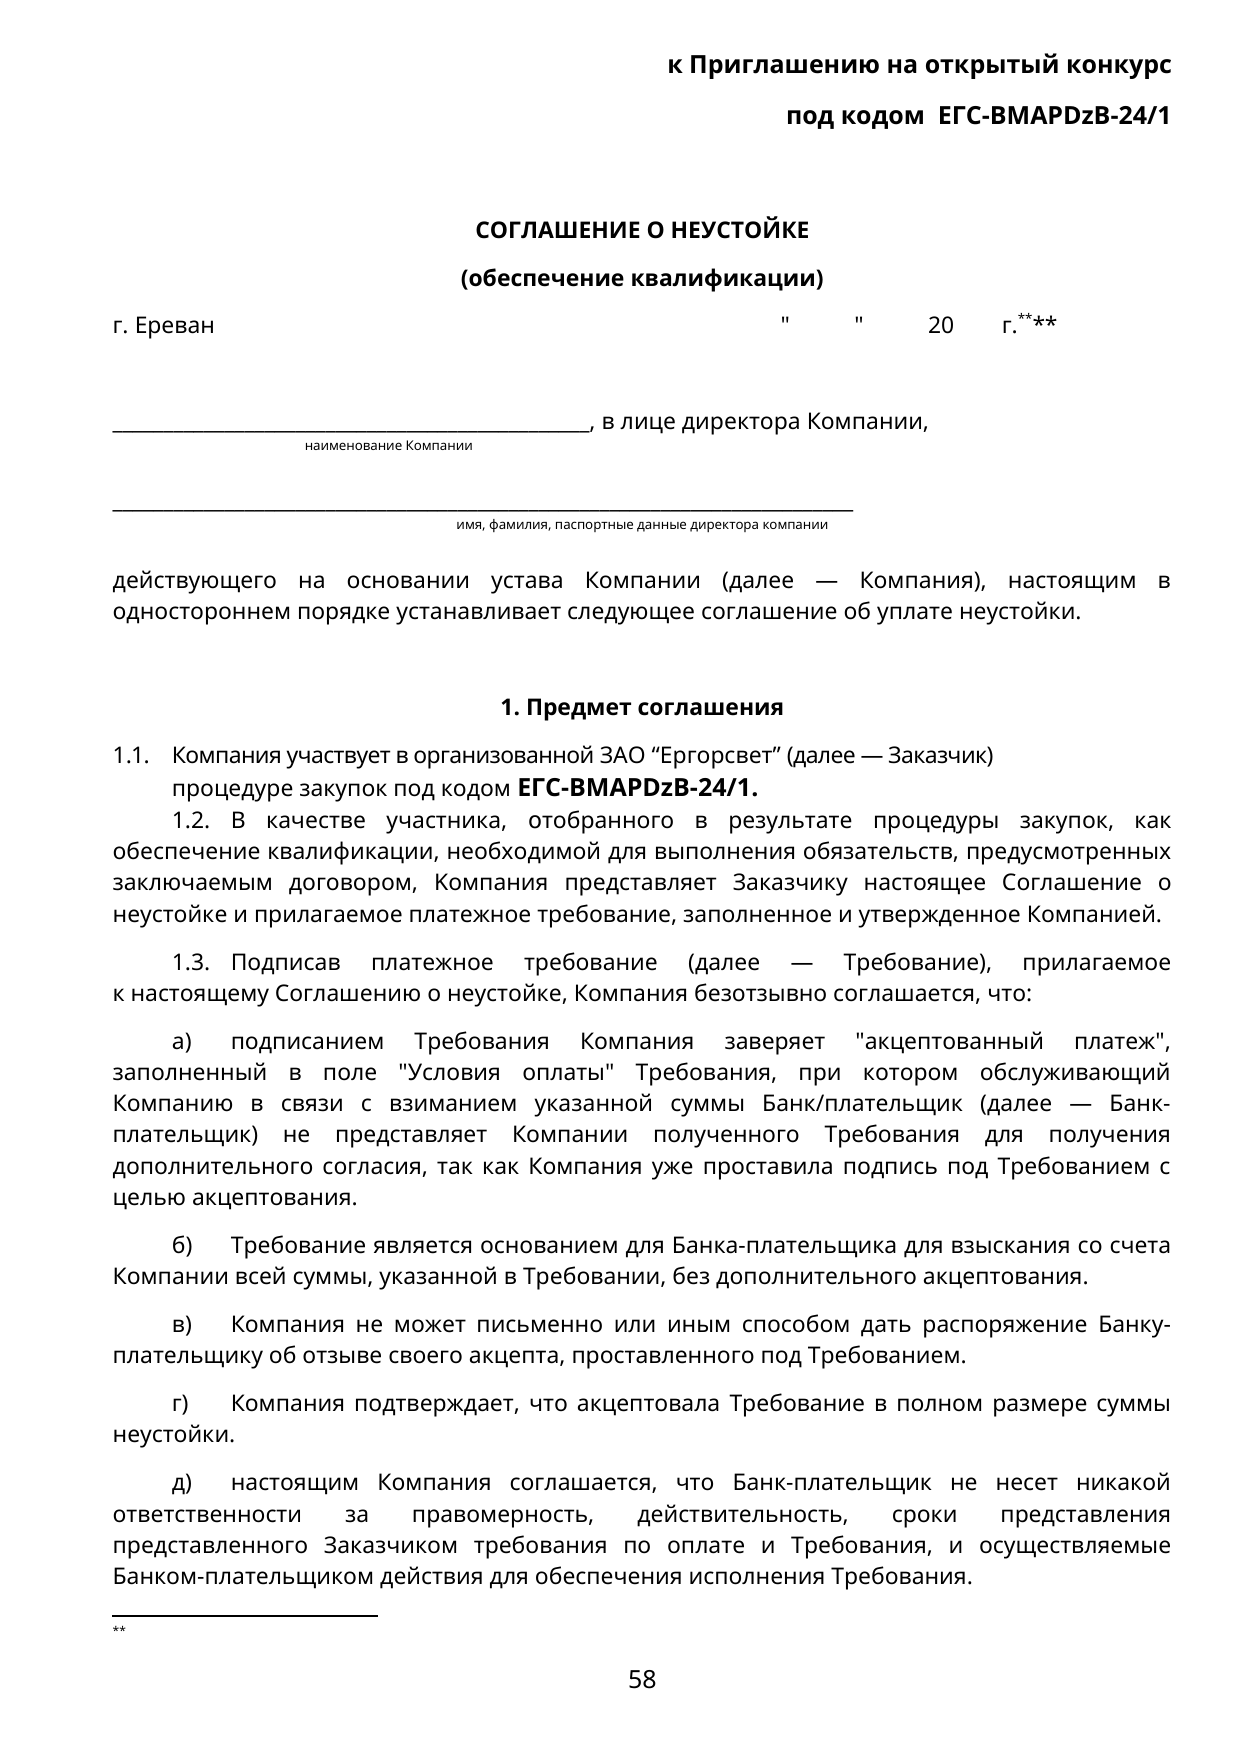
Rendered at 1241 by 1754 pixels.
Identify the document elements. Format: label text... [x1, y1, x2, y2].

text г) Компания подтверждает, что акцептовала Требование в полном размере суммы неустойки. [112, 1387, 1172, 1450]
table_header " " 20 г.** [600, 309, 1068, 357]
table_header г. Ереван [101, 309, 600, 357]
text процедуре закупок под кодом ЕГС-BMAPDzB-24/1. [112, 770, 1172, 804]
text (обеспечение квалификации) [112, 261, 1172, 293]
text _______________________________________________, в лице директора Компании, [112, 405, 1172, 436]
text в) Компания не может письменно или иным способом дать распоряжение Банку-плательщику об отзыве своего акцепта, проставленного под Требованием. [112, 1308, 1172, 1371]
text 1.2. В качестве участника, օтобранного в результате процедуры закупок, как обеспечение квалификации, необходимой для выполнения обязательств, предусмотренных заключаемым договором, Kомпания представляет Заказчику настоящее Соглашение о неустойке и прилагаемое платежное требование, заполненное и утвержденное Компанией. [112, 804, 1172, 929]
text 1. Предмет соглашения [112, 691, 1172, 722]
text действующего на основании устава Компании (далее — Компания), настоящим в одностороннем порядке устанавливает следующее соглашение об уплате неустойки. [112, 563, 1172, 626]
text б) Требование является основанием для Банка-плательщика для взыскания со счета Компании всей суммы, указанной в Требовании, без дополнительного акцептования. [112, 1229, 1172, 1291]
text _________________________________________________________________________ [112, 484, 1172, 516]
text 1.3. Подписав платежное требование (далее — Требование), прилагаемое к настоящему Соглашению о неустойке, Компания безотзывно соглашается, что: [112, 946, 1172, 1008]
text СОГЛАШЕНИЕ О НЕУСТОЙКЕ [112, 213, 1172, 245]
text д) настоящим Компания соглашается, что Банк-плательщик не несет никакой ответственности за правомерность, действительность, сроки представления представленного Заказчиком требования по оплате и Требования, и осуществляемые Банком-плательщиком действия для обеспечения исполнения Требования. [112, 1466, 1172, 1591]
text наименование Компании [304, 436, 1172, 468]
text к Приглашению на открытый конкурс под кодом ЕГС-BMAPDzB-24/1 [112, 47, 1172, 132]
text 1.1. Компания участвует в организованной ЗАО “Ергорсвет” (далее — Заказчик) [112, 738, 1172, 770]
text а) подписанием Требования Компания заверяет "акцептованный платеж", заполненный в поле "Условия оплаты" Требования, при котором обслуживающий Компанию в связи с взиманием указанной суммы Банк/плательщик (далее — Банк-плательщик) не представляет Компании полученного Требования для получения дополнительного согласия, так как Компания уже проставила подпись под Требованием с целью акцептования. [112, 1025, 1172, 1212]
text имя, фамилия, паспортные данные директора компании [112, 516, 1172, 547]
